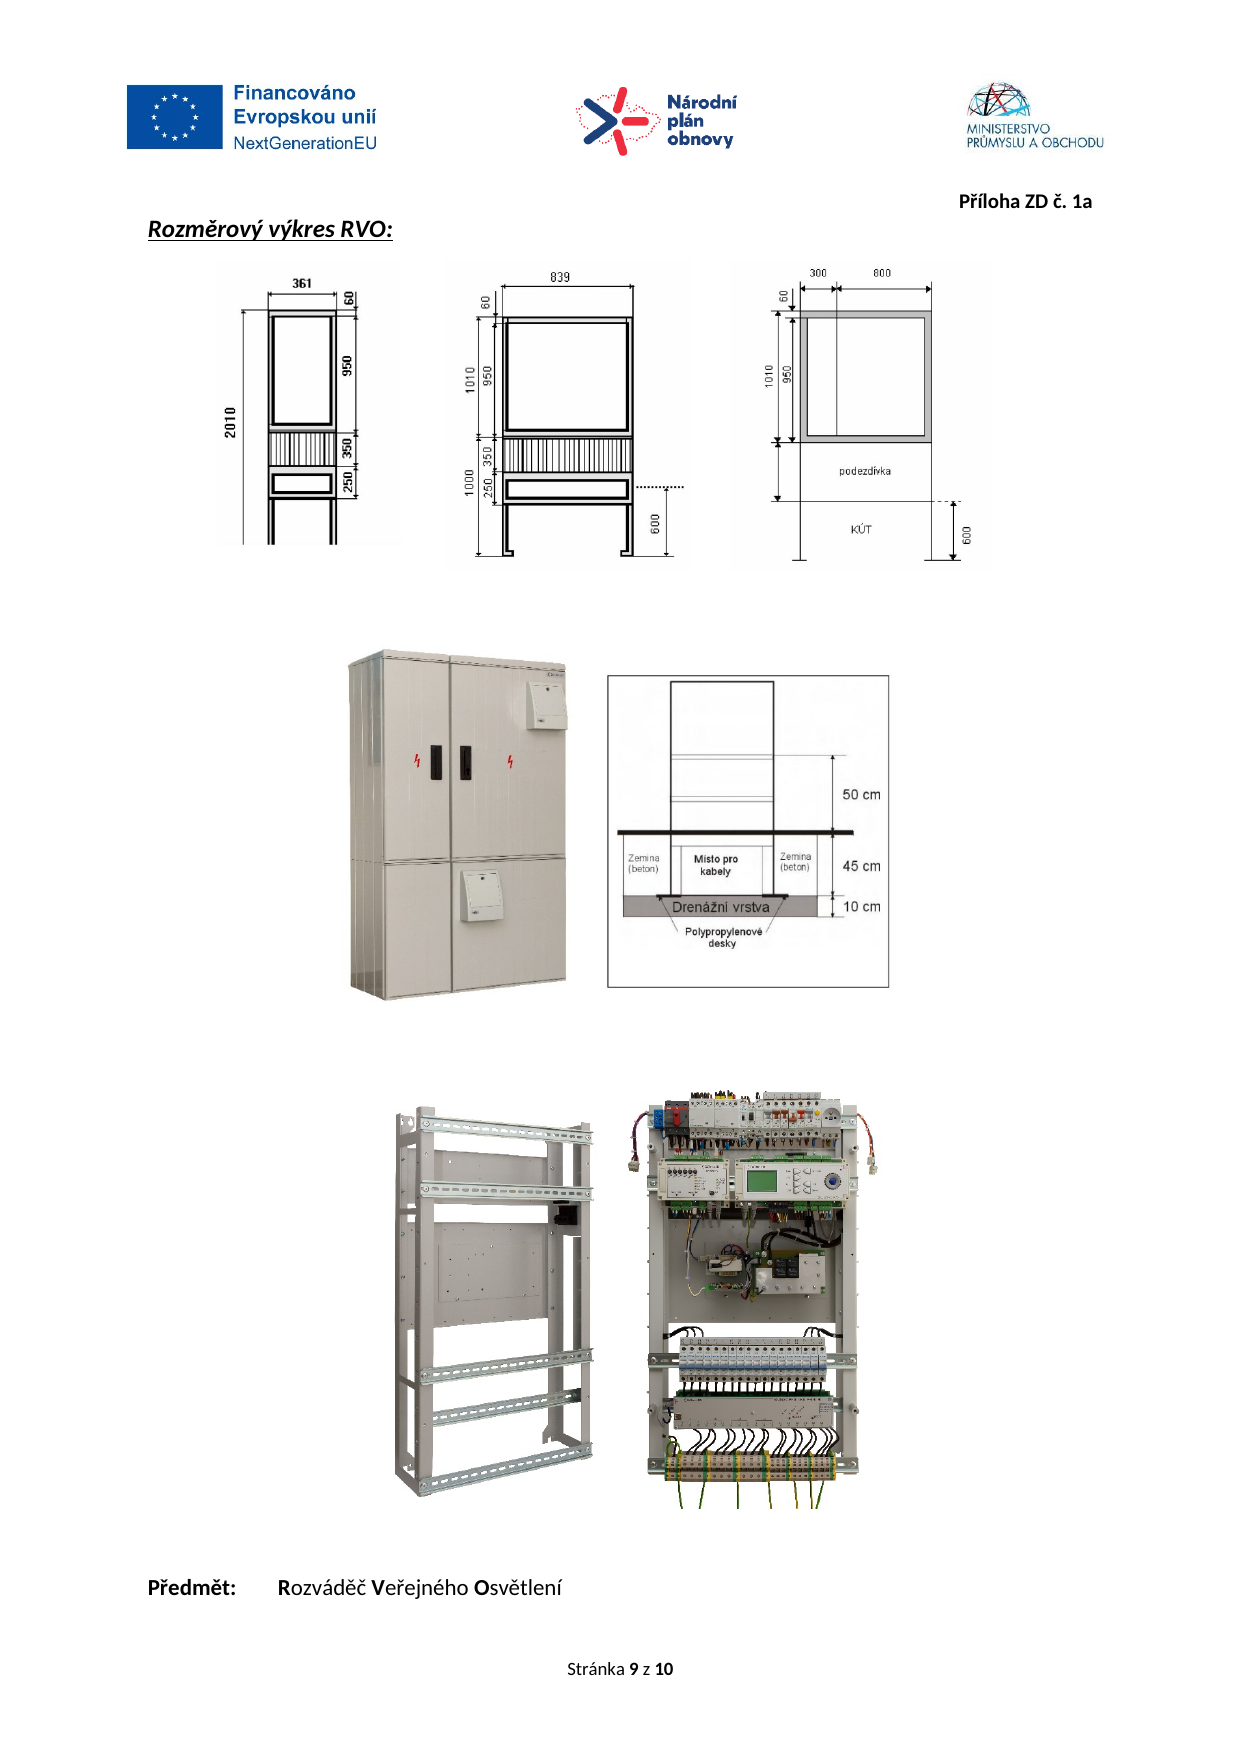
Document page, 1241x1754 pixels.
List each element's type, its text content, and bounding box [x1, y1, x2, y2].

text Rozměrový výkres RVO: [148, 213, 1093, 244]
picture [126, 84, 377, 150]
picture [147, 259, 1093, 572]
text Předmět: Rozváděč Veřejného Osvětlení [148, 1573, 1093, 1601]
picture [575, 86, 738, 156]
picture [356, 1077, 884, 1509]
picture [324, 636, 916, 1013]
picture [958, 73, 1112, 154]
